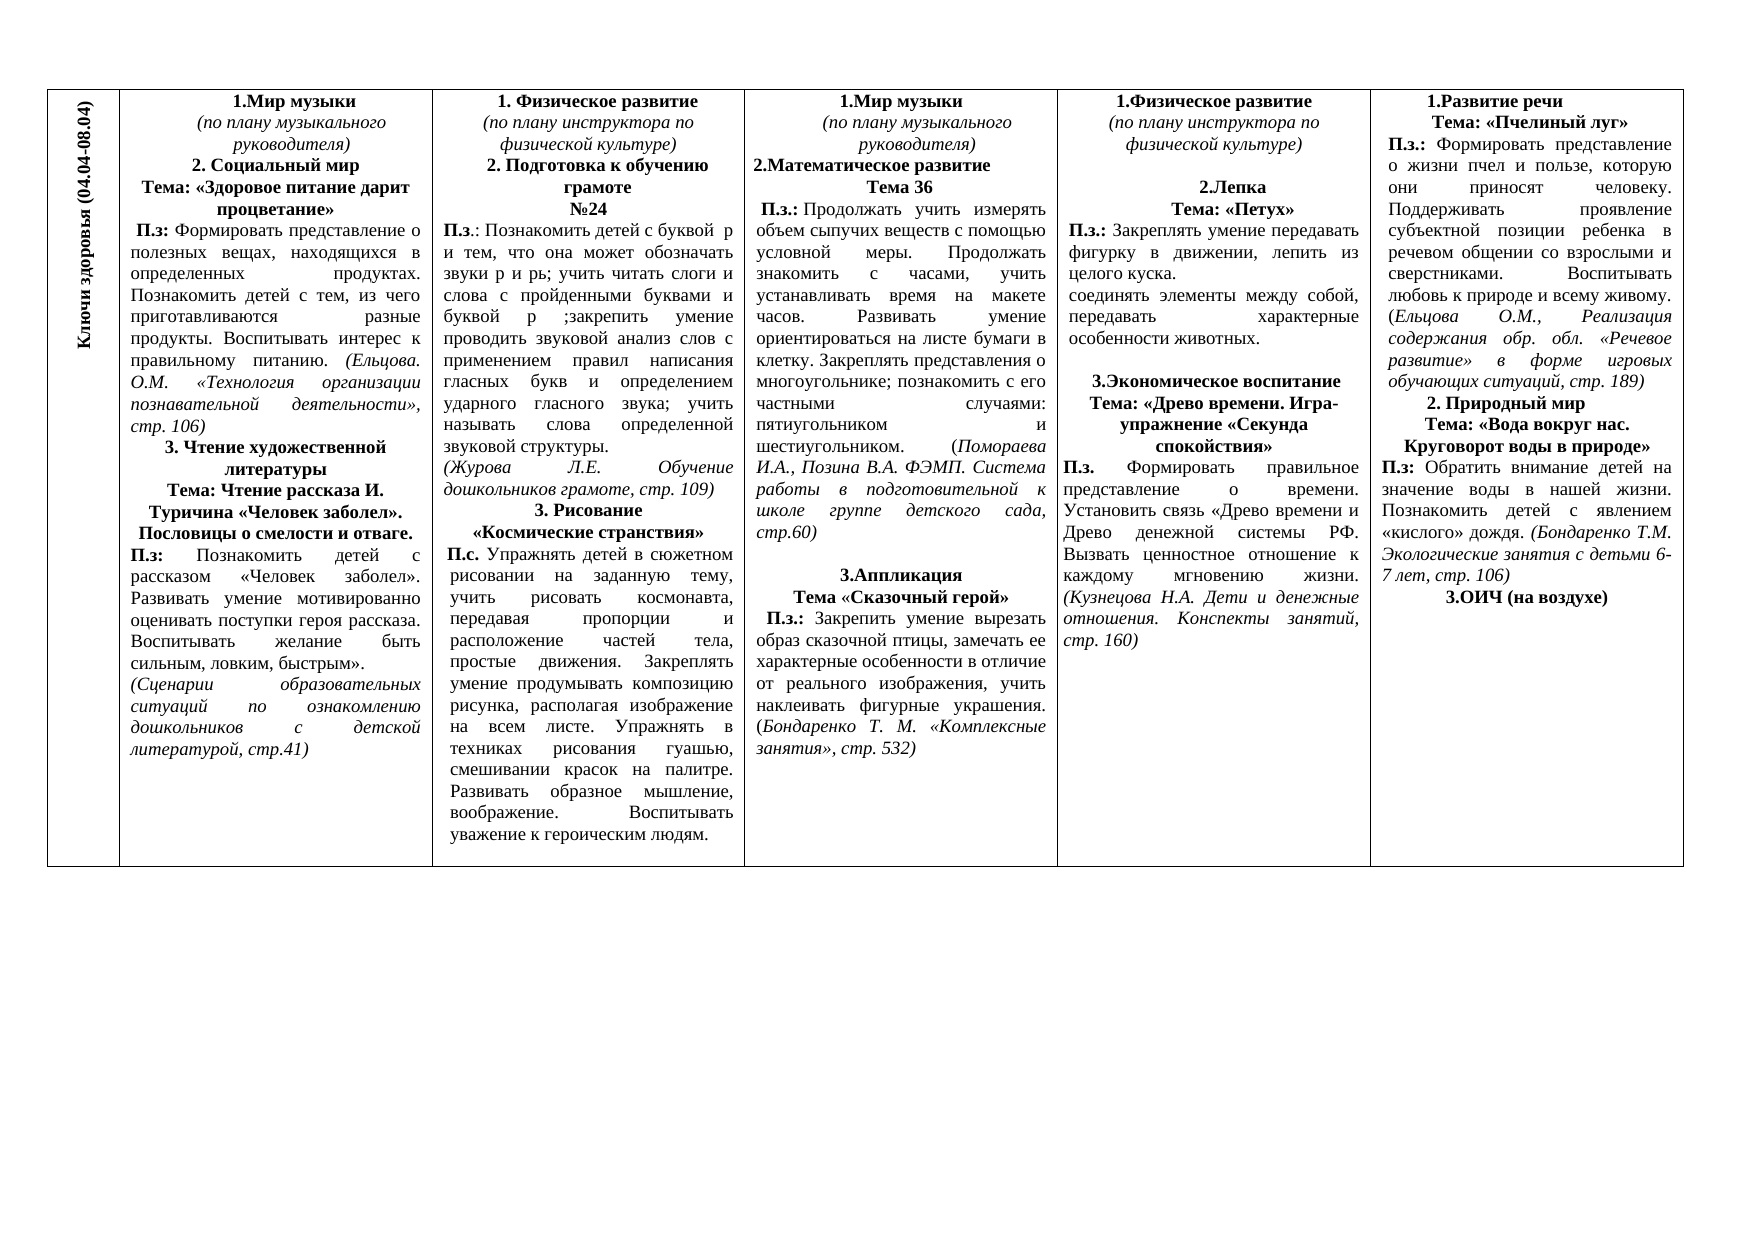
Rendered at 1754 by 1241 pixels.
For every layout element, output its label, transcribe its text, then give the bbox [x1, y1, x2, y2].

table_cell Ключи здоровья (04.04-08.04) [48, 90, 119, 866]
table_cell 1.Мир музыки (по плану музыкального руководителя) 2. Социальный мир Тема: «Здоровое питание дарит процветание» П.з: Формировать представление о полезных вещах, находящихся в определенных продуктах. Познакомить детей с тем, из чего приготавливаются разные продукты. Воспитывать интерес к правильному питанию. (Ельцова. О.М. «Технология организации познавательной деятельности», стр. 106) 3. Чтение художественной литературы Тема: Чтение рассказа И. Туричина «Человек заболел». Пословицы о смелости и отваге. П.з: Познакомить детей с рассказом «Человек заболел». Развивать умение мотивированно оценивать поступки героя рассказа. Воспитывать желание быть сильным, ловким, быстрым». (Сценарии образовательных ситуаций по ознакомлению дошкольников с детской литературой, стр.41) [120, 90, 432, 866]
table_cell 1.Мир музыки (по плану музыкального руководителя) 2.Математическое развитие Тема 36 П.з.: Продолжать учить измерять объем сыпучих веществ с помощью условной меры. Продолжать знакомить с часами, учить устанавливать время на макете часов. Развивать умение ориентироваться на листе бумаги в клетку. Закреплять представления о многоугольнике; познакомить с его частными случаями: пятиугольником и шестиугольником. (Помораева И.А., Позина В.А. ФЭМП. Система работы в подготовительной к школе группе детского сада, стр.60) 3.Аппликация Тема «Сказочный герой» П.з.: Закрепить умение вырезать образ сказочной птицы, замечать ее характерные особенности в отличие от реального изображения, учить наклеивать фигурные украшения. (Бондаренко Т. М. «Комплексные занятия», стр. 532) [745, 90, 1057, 866]
table_cell 1. Физическое развитие (по плану инструктора по физической культуре) 2. Подготовка к обучению грамоте №24 П.з.: Познакомить детей с буквой р и тем, что она может обозначать звуки р и рь; учить читать слоги и слова с пройденными буквами и буквой р ;закрепить умение проводить звуковой анализ слов с применением правил написания гласных букв и определением ударного гласного звука; учить называть слова определенной звуковой структуры. (Журова Л.Е. Обучение дошкольников грамоте, стр. 109) 3. Рисование «Космические странствия» П.с. Упражнять детей в сюжетном рисовании на заданную тему, учить рисовать космонавта, передавая пропорции и расположение частей тела, простые движения. Закреплять умение продумывать композицию рисунка, располагая изображение на всем листе. Упражнять в техниках рисования гуашью, смешивании красок на палитре. Развивать образное мышление, воображение. Воспитывать уважение к героическим людям. [433, 90, 744, 866]
table_cell 1.Развитие речи Тема: «Пчелиный луг» П.з.: Формировать представление о жизни пчел и пользе, которую они приносят человеку. Поддерживать проявление субъектной позиции ребенка в речевом общении со взрослыми и сверстниками. Воспитывать любовь к природе и всему живому. (Ельцова О.М., Реализация содержания обр. обл. «Речевое развитие» в форме игровых обучающих ситуаций, стр. 189) 2. Природный мир Тема: «Вода вокруг нас. Круговорот воды в природе» П.з: Обратить внимание детей на значение воды в нашей жизни. Познакомить детей с явлением «кислого» дождя. (Бондаренко Т.М. Экологические занятия с детьми 6-7 лет, стр. 106) 3.ОИЧ (на воздухе) [1371, 90, 1683, 866]
table_cell 1.Физическое развитие (по плану инструктора по физической культуре) 2.Лепка Тема: «Петух» П.з.: Закреплять умение передавать фигурку в движении, лепить из целого куска. соединять элементы между собой, передавать характерные особенности животных. 3.Экономическое воспитание Тема: «Древо времени. Игра-упражнение «Секунда спокойствия» П.з. Формировать правильное представление о времени. Установить связь «Древо времени и Древо денежной системы РФ. Вызвать ценностное отношение к каждому мгновению жизни. (Кузнецова Н.А. Дети и денежные отношения. Конспекты занятий, стр. 160) [1058, 90, 1370, 866]
